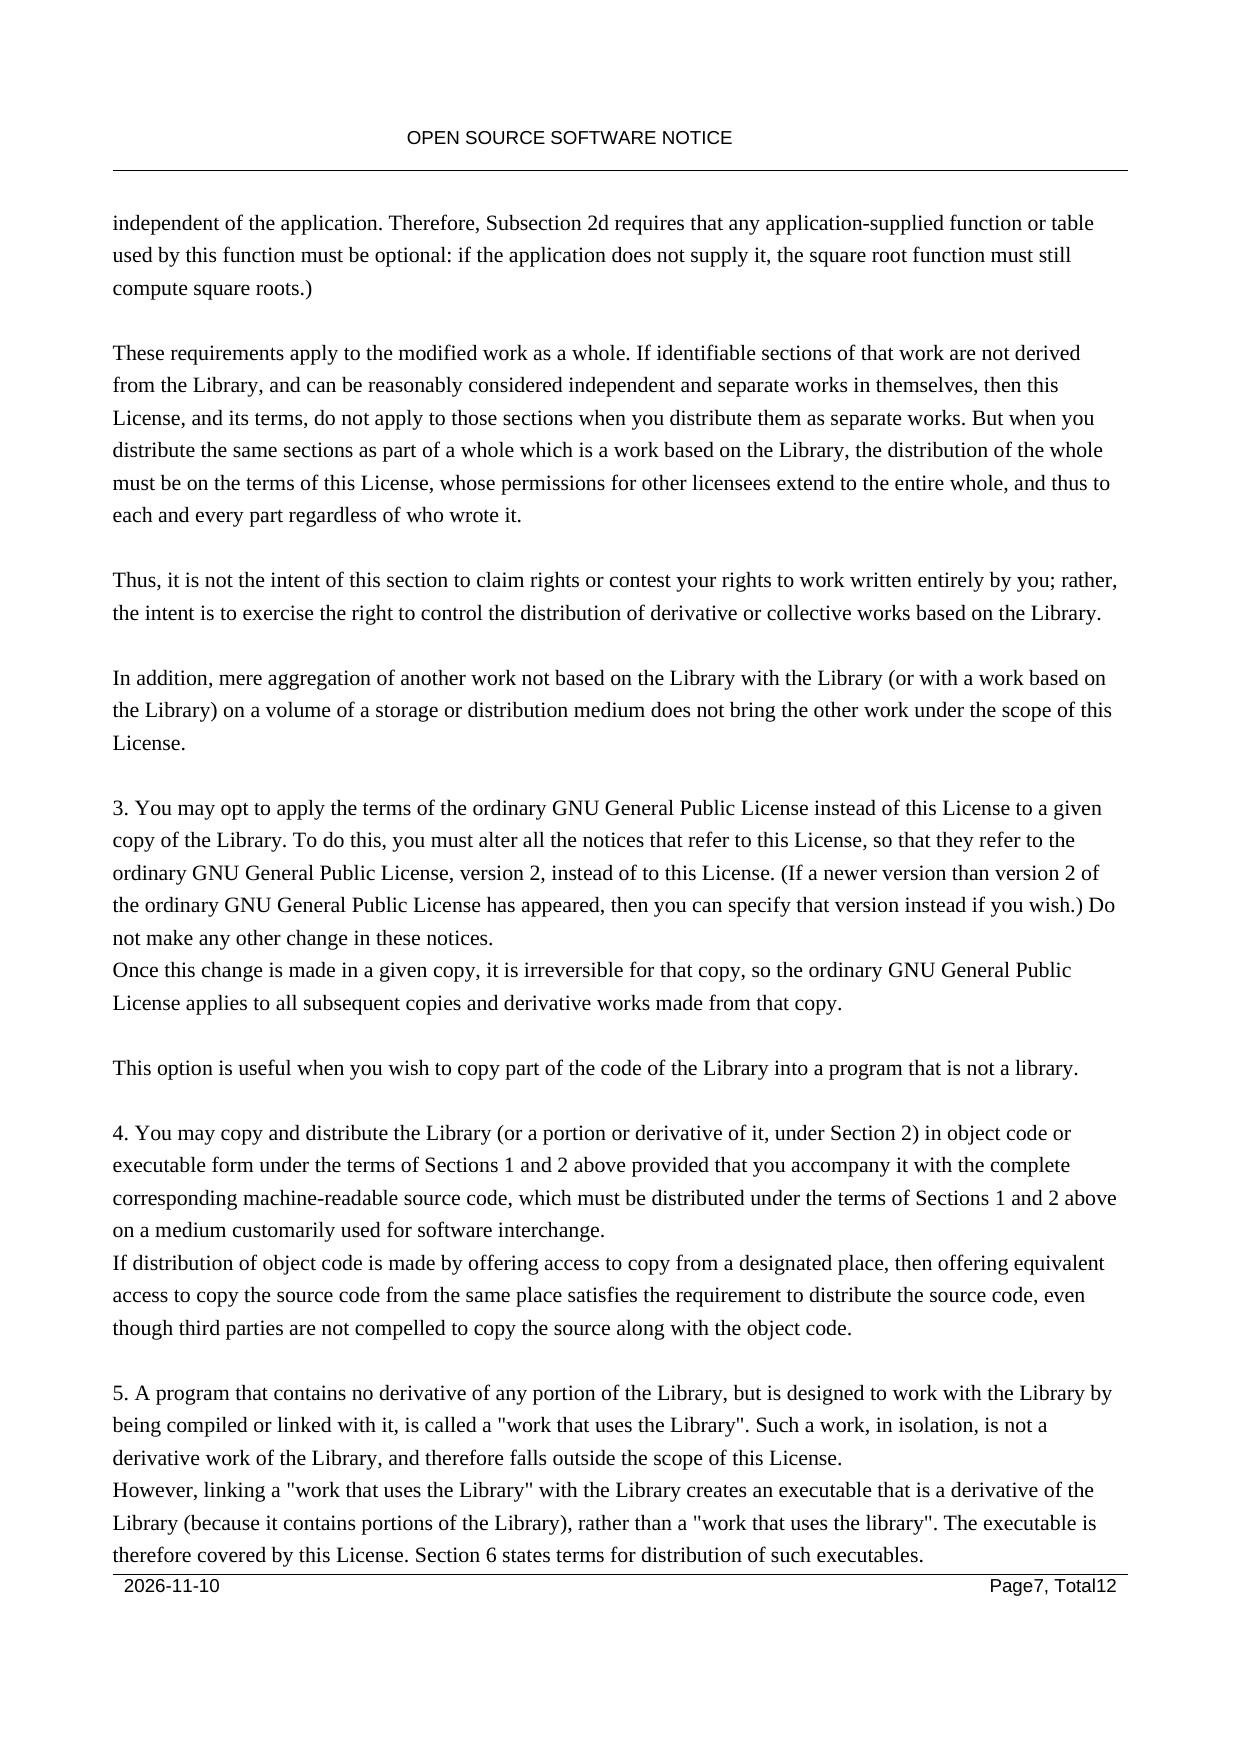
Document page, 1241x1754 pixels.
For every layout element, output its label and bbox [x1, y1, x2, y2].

text [112, 206, 1128, 1571]
